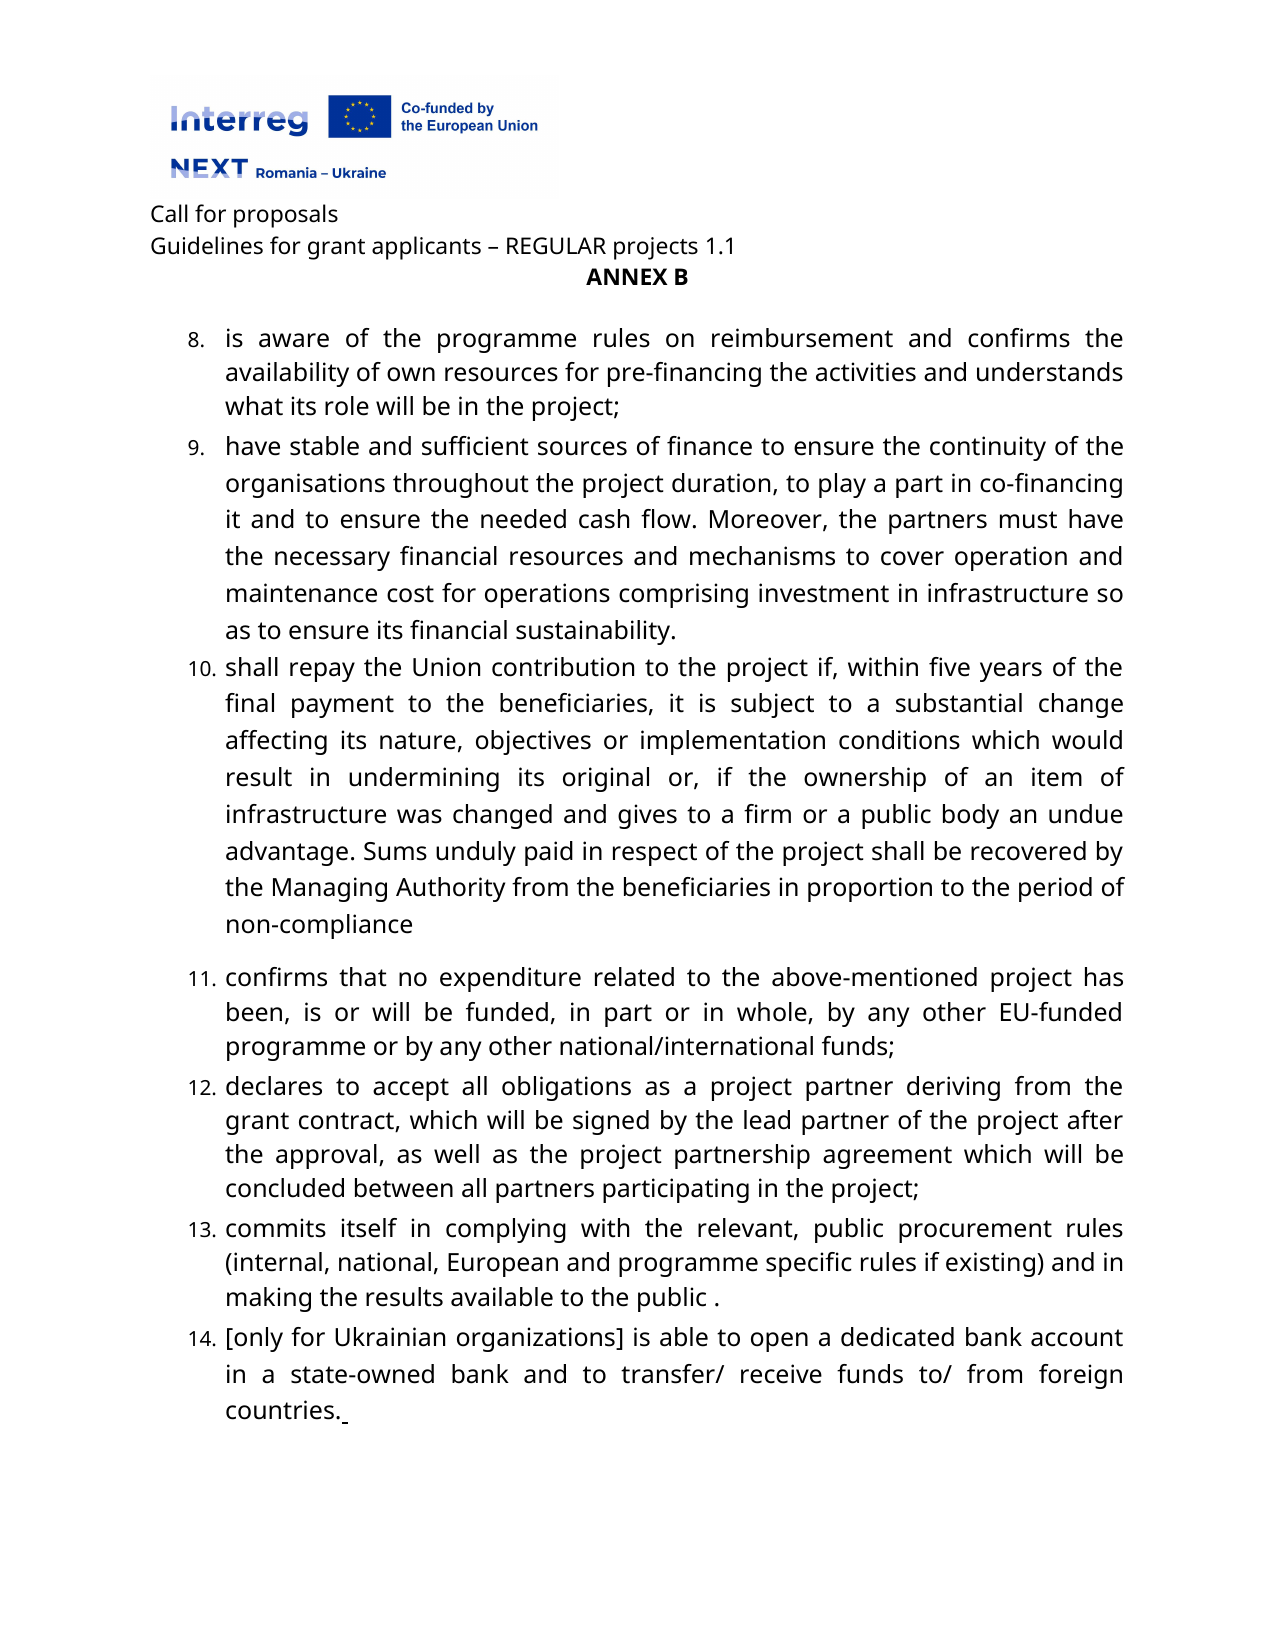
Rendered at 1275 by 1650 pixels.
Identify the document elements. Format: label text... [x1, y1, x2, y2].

list confirms that no expenditure related to the above-mentioned project has been, is or will be funded, in part or in whole, by any other EU-funded programme or by any other national/international funds; [187, 960, 1125, 1062]
picture [150, 75, 559, 199]
list [only for Ukrainian organizations] is able to open a dedicated bank account in a state-owned bank and to transfer/ receive funds to/ from foreign countries. [187, 1319, 1125, 1427]
list is aware of the programme rules on reimbursement and confirms the availability of own resources for pre-financing the activities and understands what its role will be in the project; [187, 320, 1125, 422]
list have stable and sufficient sources of finance to ensure the continuity of the organisations throughout the project duration, to play a part in co-financing it and to ensure the needed cash flow. Moreover, the partners must have the necessary financial resources and mechanisms to cover operation and maintenance cost for operations comprising investment in infrastructure so as to ensure its financial sustainability. [187, 429, 1125, 647]
list shall repay the Union contribution to the project if, within five years of the final payment to the beneficiaries, it is subject to a substantial change affecting its nature, objectives or implementation conditions which would result in undermining its original or, if the ownership of an item of infrastructure was changed and gives to a firm or a public body an undue advantage. Sums unduly paid in respect of the project shall be recovered by the Managing Authority from the beneficiaries in proportion to the period of non-compliance [187, 649, 1125, 941]
list declares to accept all obligations as a project partner deriving from the grant contract, which will be signed by the lead partner of the project after the approval, as well as the project partnership agreement which will be concluded between all partners participating in the project; [187, 1068, 1125, 1205]
list commits itself in complying with the relevant, public procurement rules (internal, national, European and programme specific rules if existing) and in making the results available to the public . [187, 1211, 1125, 1313]
